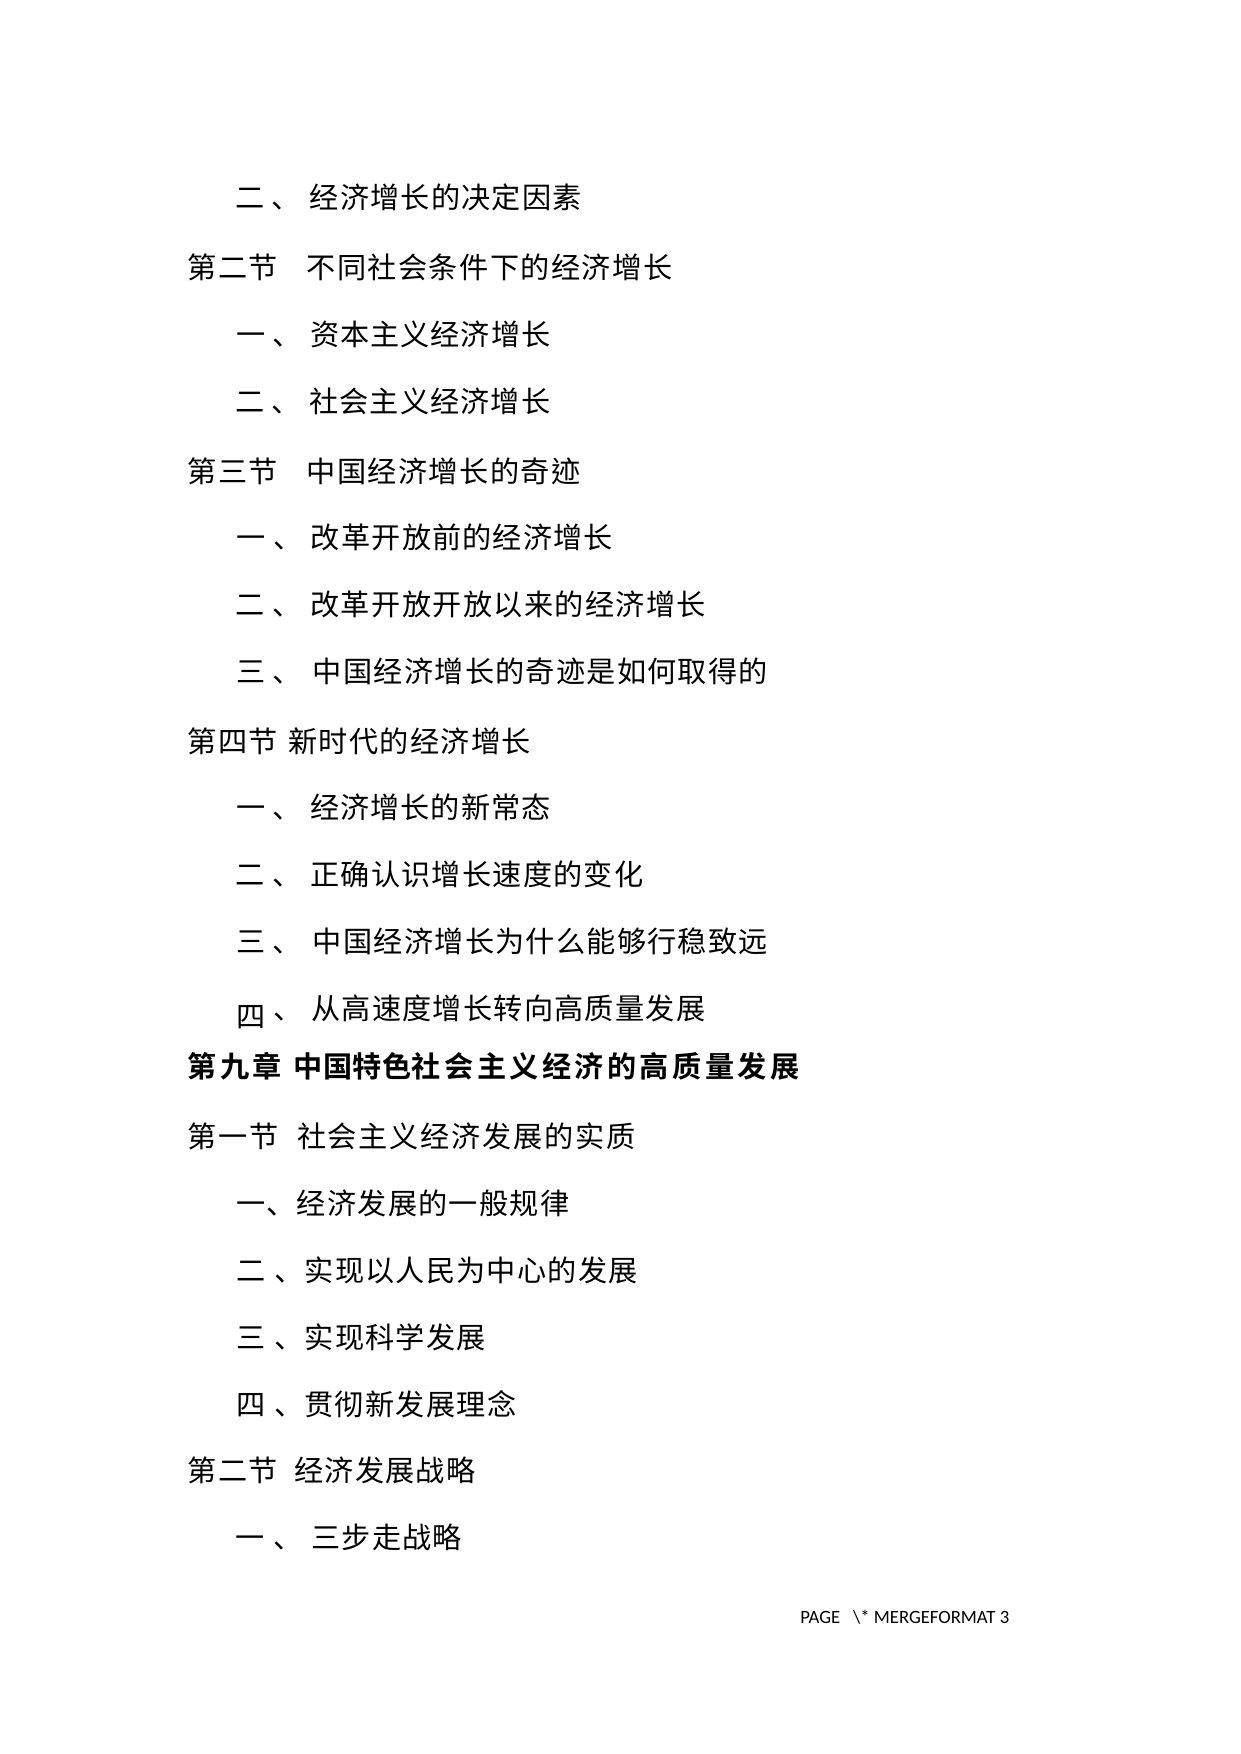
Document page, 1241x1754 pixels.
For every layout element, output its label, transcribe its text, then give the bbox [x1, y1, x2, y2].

text 第九章 中国特色社会主义经济的高质量发展 [187, 1031, 1053, 1089]
text 一、经济发展的一般规律 [236, 1168, 1053, 1226]
text 一 、 改革开放前的经济增长 [236, 502, 1053, 560]
text 二 、实现以人民为中心的发展 [236, 1234, 1053, 1293]
text 第一节 社会主义经济发展的实质 [187, 1101, 1053, 1159]
text 一 、 三步走战略 [235, 1502, 1053, 1560]
text 一 、 资本主义经济增长 [236, 299, 1053, 357]
text 二 、 社会主义经济增长 [235, 365, 1053, 424]
text 三 、实现科学发展 [236, 1301, 1053, 1360]
text 四 、 从高速度增长转向高质量发展 [236, 972, 1053, 1031]
text 三 、 中国经济增长的奇迹是如何取得的 [236, 636, 1053, 694]
text 二 、 改革开放开放以来的经济增长 [235, 569, 1053, 627]
text 一 、 经济增长的新常态 [236, 772, 1053, 831]
text 第二节 经济发展战略 [187, 1435, 1053, 1493]
text 三 、 中国经济增长为什么能够行稳致远 [236, 906, 1053, 964]
text 二 、 正确认识增长速度的变化 [235, 839, 1053, 897]
text 二 、 经济增长的决定因素 [235, 162, 1053, 220]
text 四 、贯彻新发展理念 [236, 1368, 1053, 1427]
text 第二节 不同社会条件下的经济增长 [187, 232, 1053, 290]
text 第三节 中国经济增长的奇迹 [187, 435, 1053, 494]
text 第四节 新时代的经济增长 [187, 706, 1053, 764]
